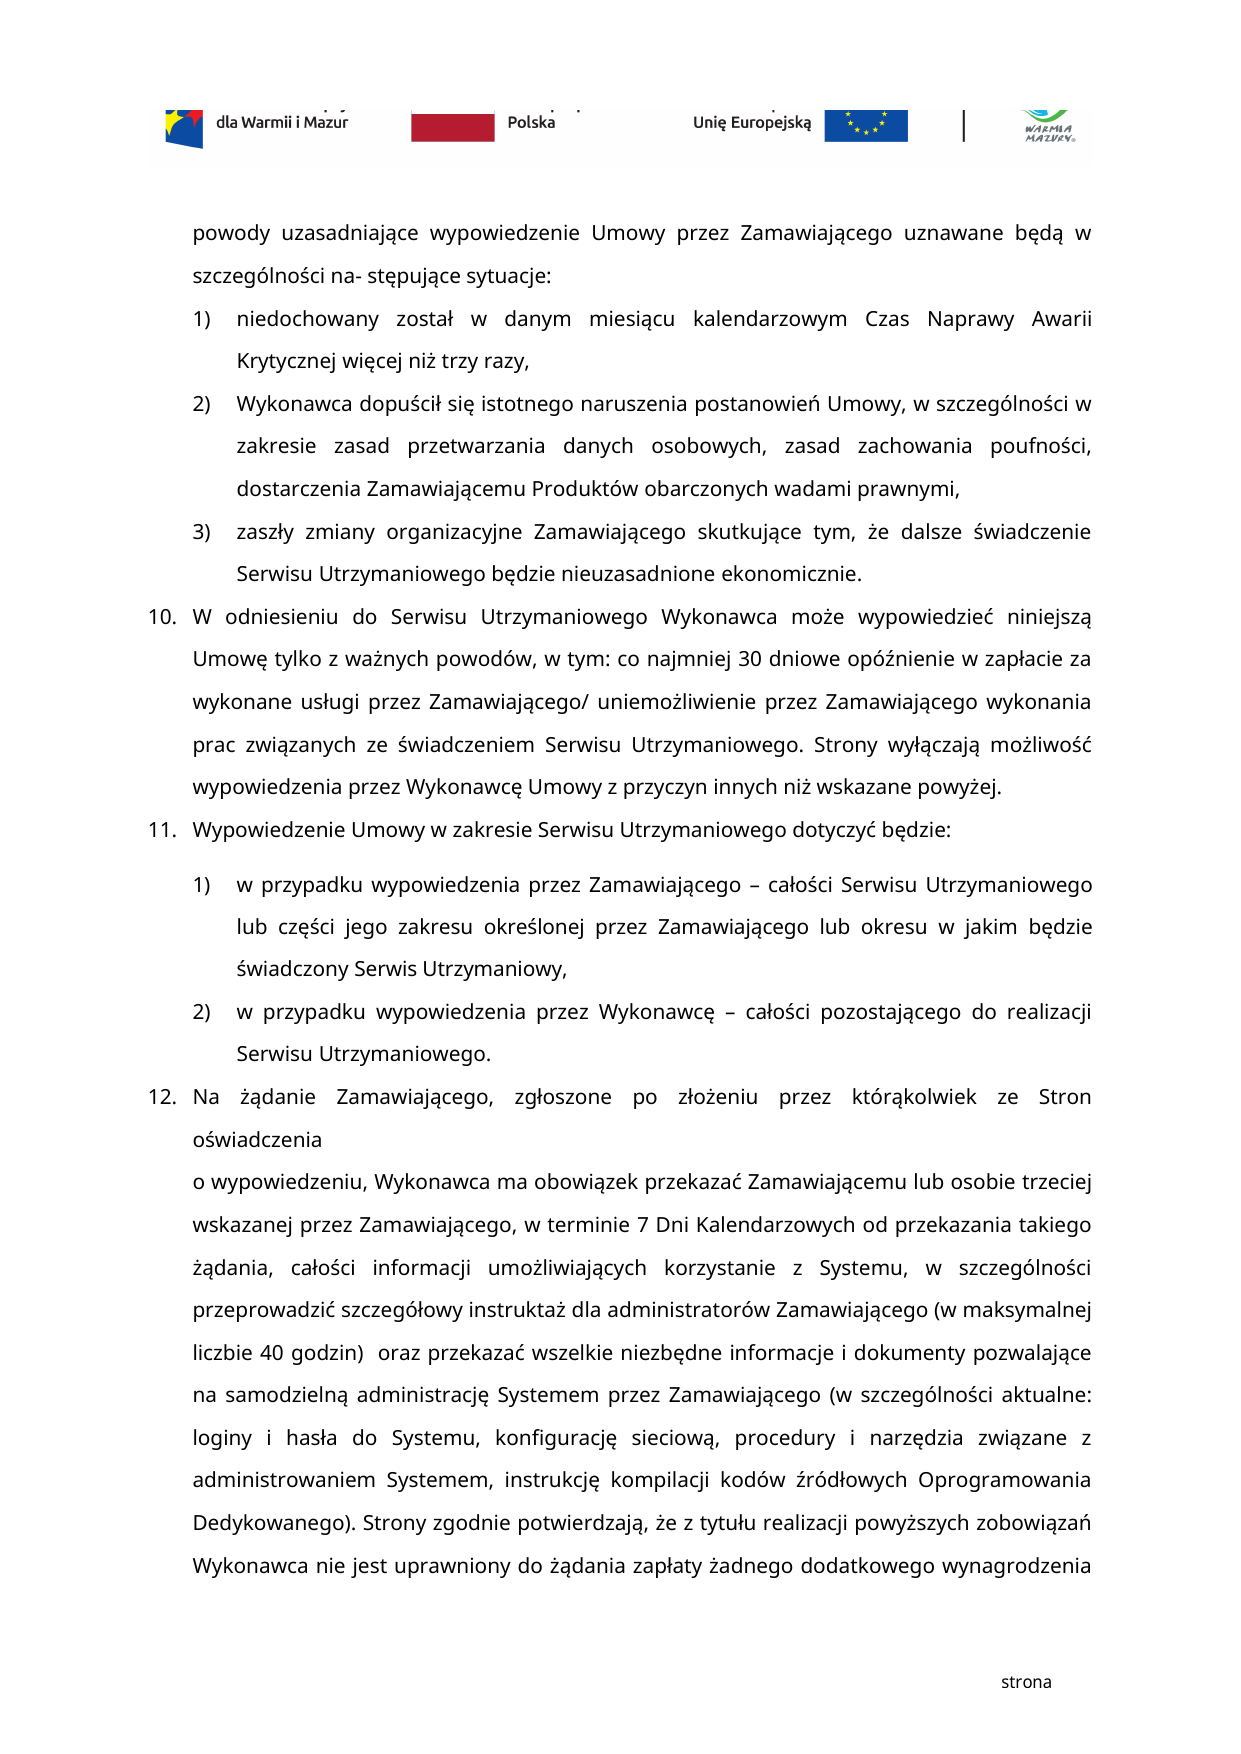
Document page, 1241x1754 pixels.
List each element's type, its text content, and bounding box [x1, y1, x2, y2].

list w przypadku wypowiedzenia przez Zamawiającego – całości Serwisu Utrzymaniowego lub części jego zakresu określonej przez Zamawiającego lub okresu w jakim będzie świadczony Serwis Utrzymaniowy, [192, 870, 1093, 983]
list W odniesieniu do Serwisu Utrzymaniowego Wykonawca może wypowiedzieć niniejszą Umowę tylko z ważnych powodów, w tym: co najmniej 30 dniowe opóźnienie w zapłacie za wykonane usługi przez Zamawiającego/ uniemożliwienie przez Zamawiającego wykonania prac związanych ze świadczeniem Serwisu Utrzymaniowego. Strony wyłączają możliwość wypowiedzenia przez Wykonawcę Umowy z przyczyn innych niż wskazane powyżej. [148, 602, 1093, 801]
list zaszły zmiany organizacyjne Zamawiającego skutkujące tym, że dalsze świadczenie Serwisu Utrzymaniowego będzie nieuzasadnione ekonomicznie. [192, 517, 1092, 588]
list Wypowiedzenie Umowy w zakresie Serwisu Utrzymaniowego dotyczyć będzie: [148, 815, 1093, 843]
list w przypadku wypowiedzenia przez Wykonawcę – całości pozostającego do realizacji Serwisu Utrzymaniowego. [192, 997, 1093, 1068]
list niedochowany został w danym miesiącu kalendarzowym Czas Naprawy Awarii Krytycznej więcej niż trzy razy, [192, 304, 1093, 375]
list Wykonawca dopuścił się istotnego naruszenia postanowień Umowy, w szczególności w zakresie zasad przetwarzania danych osobowych, zasad zachowania poufności, dostarczenia Zamawiającemu Produktów obarczonych wadami prawnymi, [192, 389, 1092, 503]
picture [148, 110, 1093, 167]
